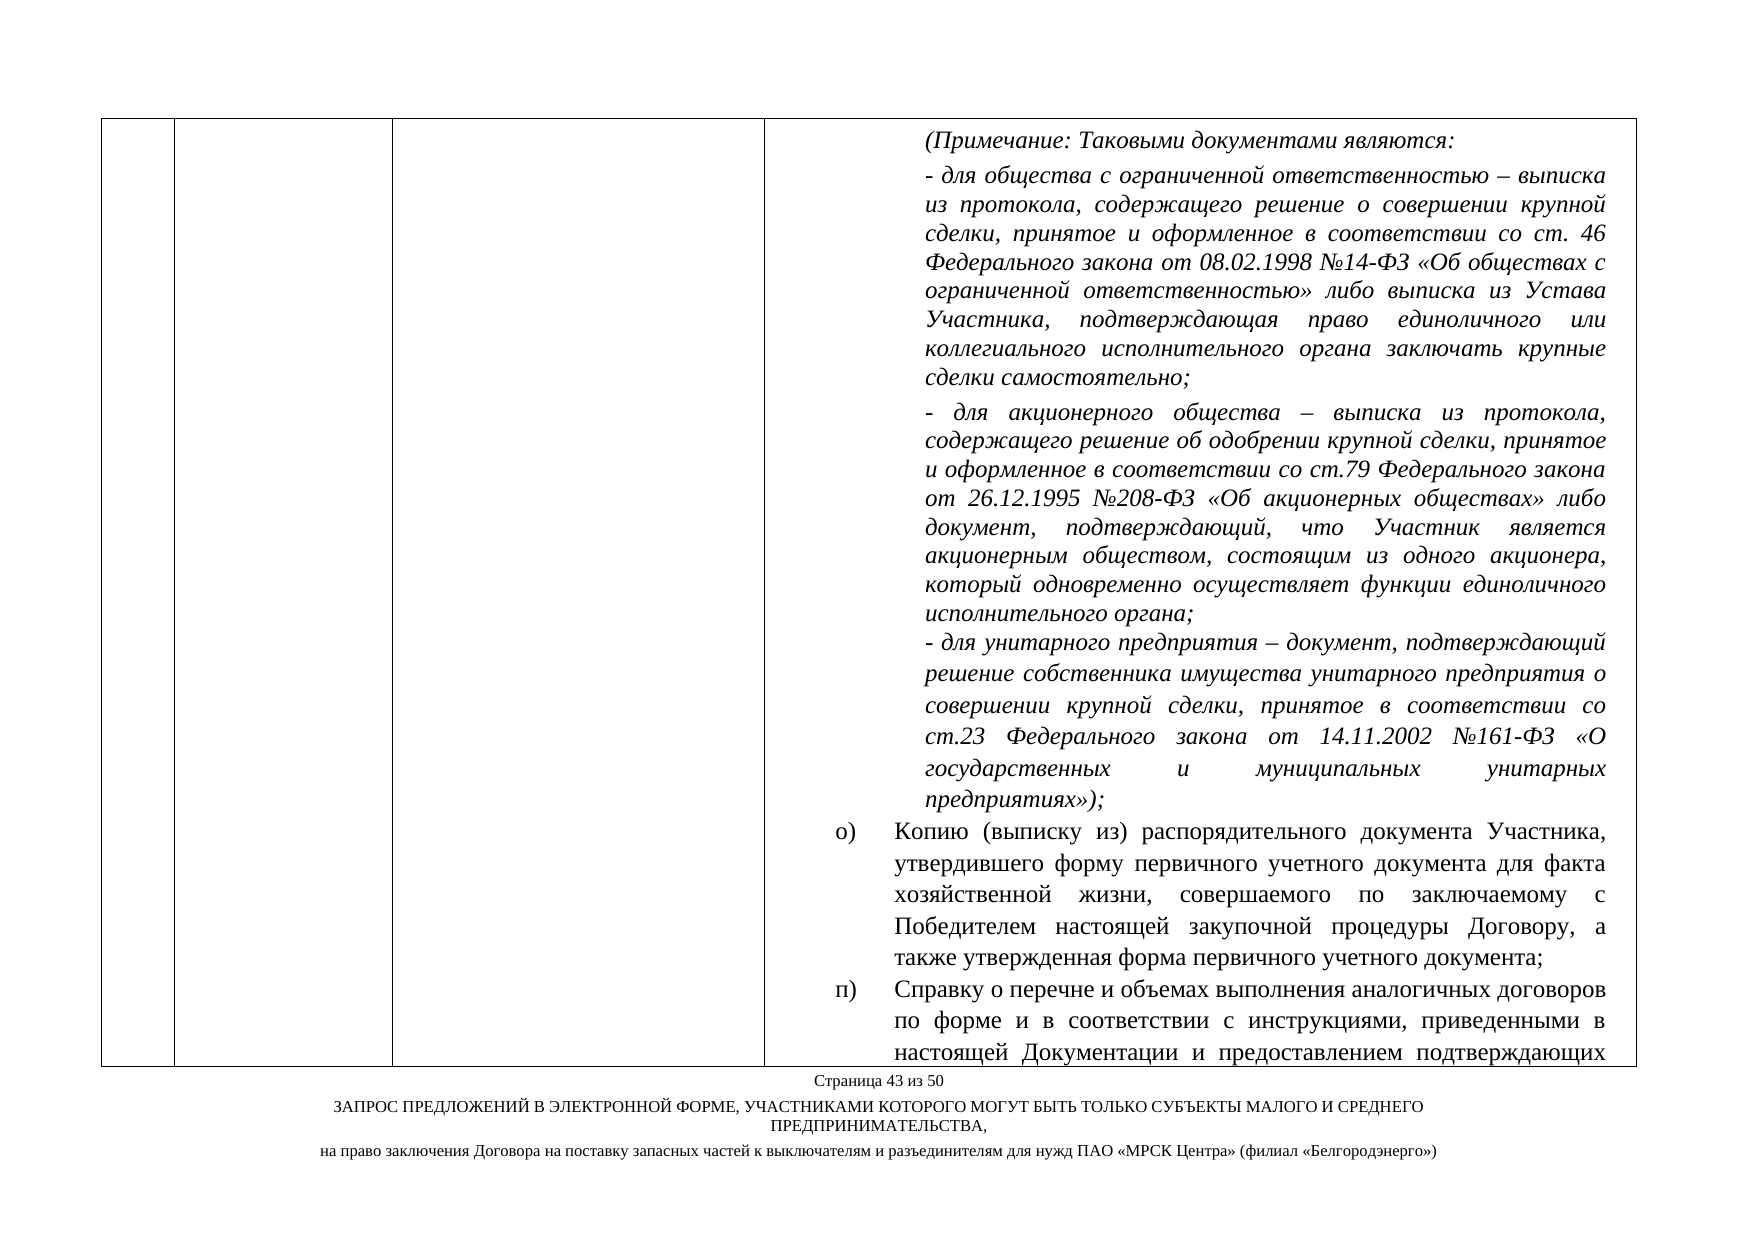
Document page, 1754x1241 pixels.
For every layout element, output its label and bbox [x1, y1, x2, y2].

table_cell [175, 119, 392, 1066]
table_cell [765, 119, 1636, 1066]
table_cell [102, 119, 174, 1066]
table_cell [393, 119, 764, 1066]
